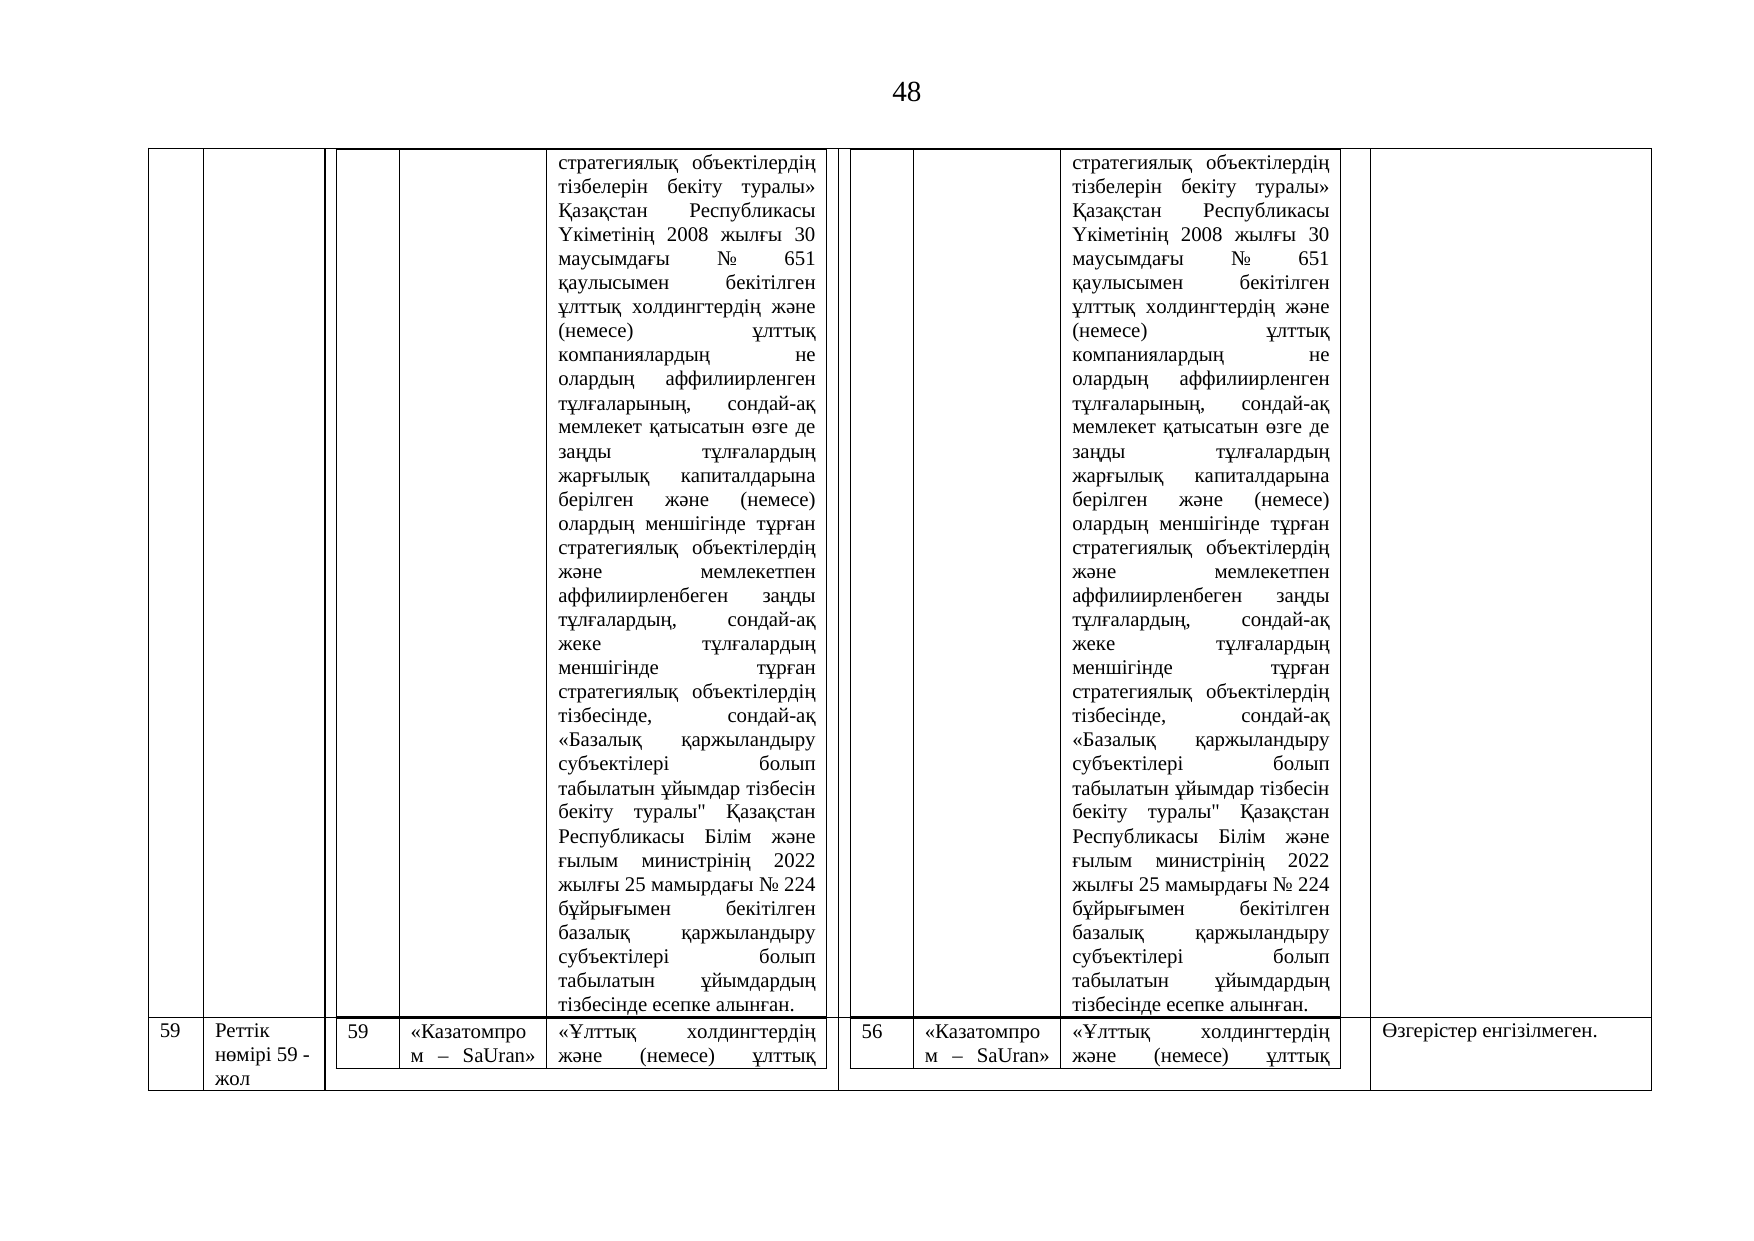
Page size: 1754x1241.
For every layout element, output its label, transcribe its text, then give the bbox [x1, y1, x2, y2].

table_cell [400, 150, 546, 1016]
table_cell 59 [149, 1018, 203, 1090]
table_cell [1341, 149, 1370, 1017]
table_cell [1061, 150, 1340, 1016]
table_cell [827, 149, 838, 1017]
table_cell [326, 1018, 838, 1090]
table_cell [839, 149, 850, 1017]
table_cell [547, 150, 826, 1016]
table_cell 58 [149, 149, 203, 1017]
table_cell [204, 149, 324, 1017]
table_cell [914, 150, 1060, 1016]
table_cell [326, 149, 336, 1017]
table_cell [1371, 149, 1651, 1017]
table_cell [204, 1018, 324, 1090]
table_cell [337, 150, 399, 1016]
table_cell [839, 1018, 1370, 1090]
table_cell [1371, 1018, 1651, 1090]
table_cell [851, 150, 913, 1016]
